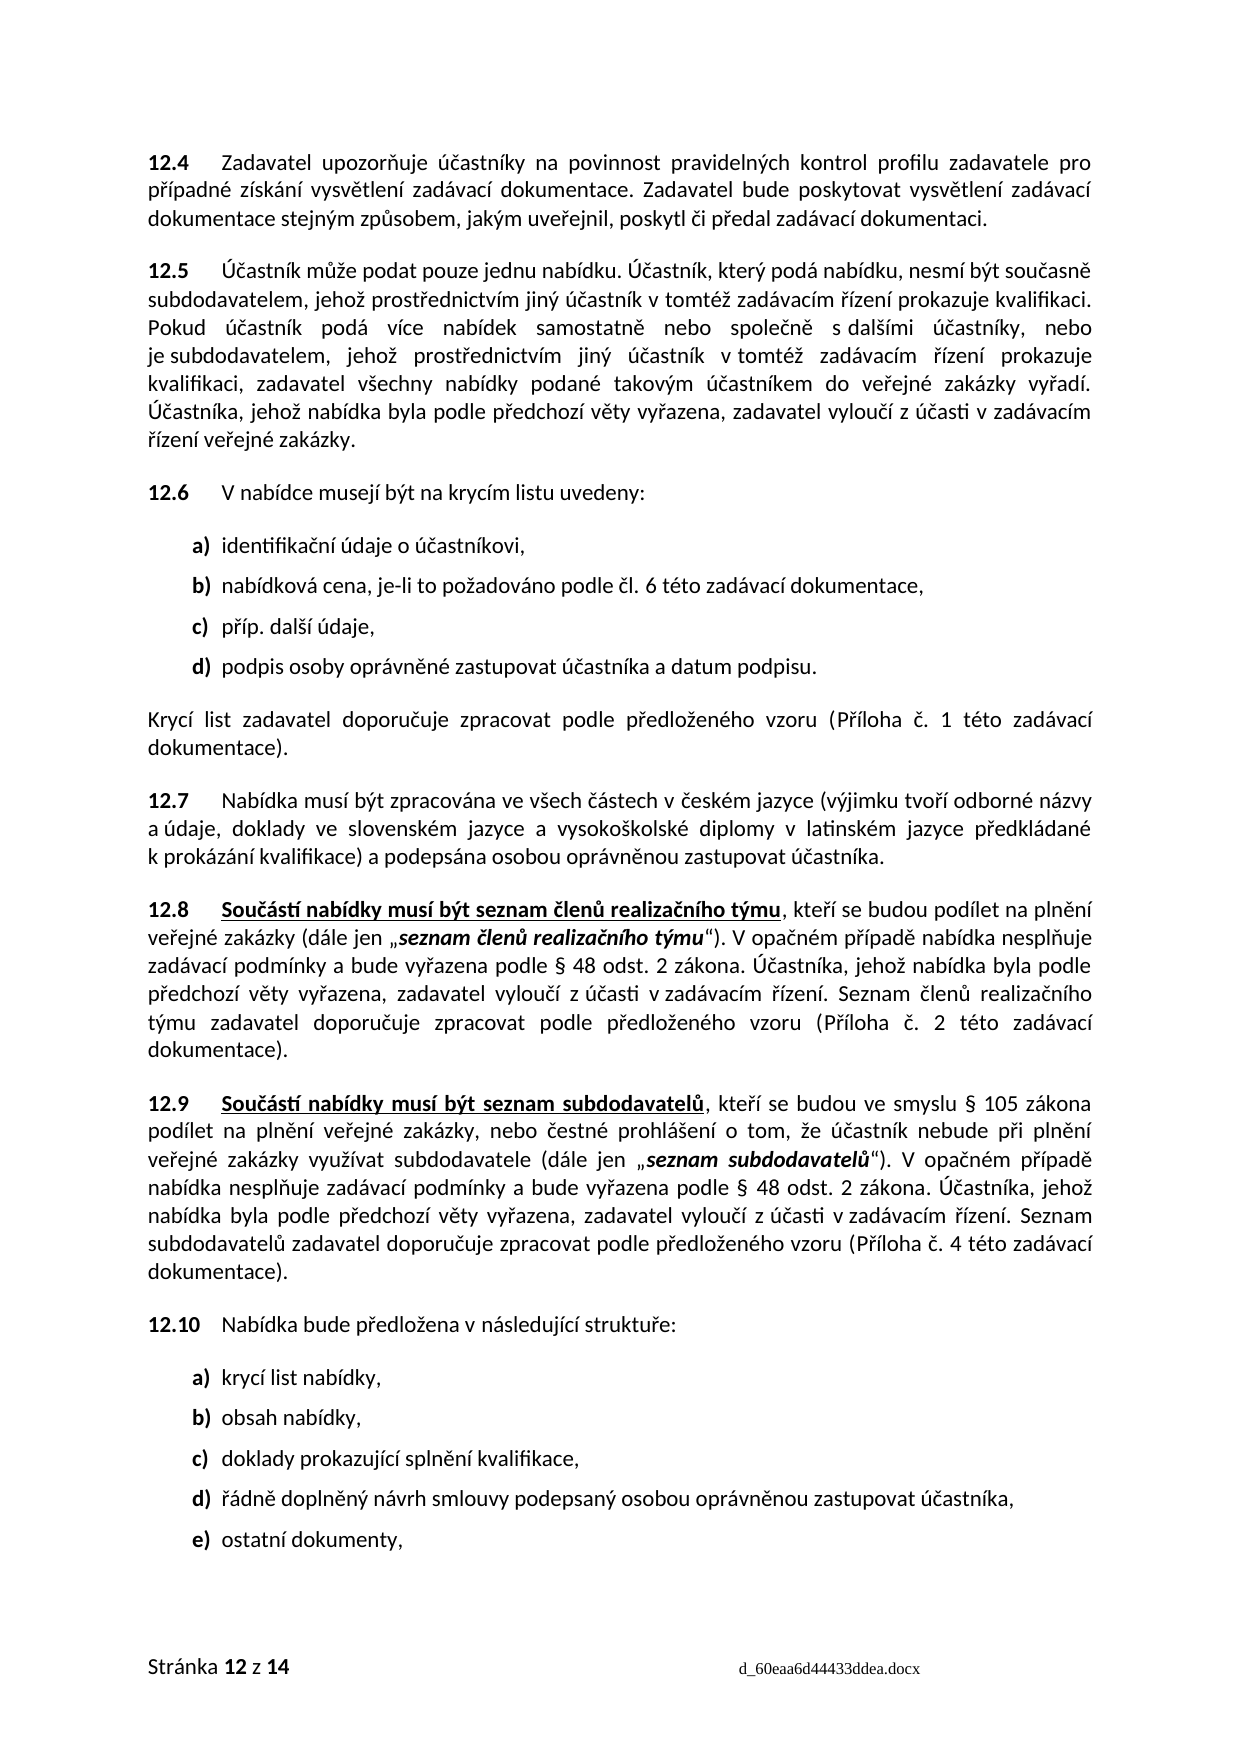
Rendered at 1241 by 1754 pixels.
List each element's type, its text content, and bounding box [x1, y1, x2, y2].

text doklady prokazující splnění kvalifikace, [192, 1444, 1093, 1472]
text Zadavatel upozorňuje účastníky na povinnost pravidelných kontrol profilu zadavatele pro případné získání vysvětlení zadávací dokumentace. Zadavatel bude poskytovat vysvětlení zadávací dokumentace stejným způsobem, jakým uveřejnil, poskytl či předal zadávací dokumentaci. [148, 148, 1093, 232]
text Součástí nabídky musí být seznam subdodavatelů, kteří se budou ve smyslu § 105 zákona podílet na plnění veřejné zakázky, nebo čestné prohlášení o tom, že účastník nebude při plnění veřejné zakázky využívat subdodavatele (dále jen „seznam subdodavatelů“). V opačném případě nabídka nesplňuje zadávací podmínky a bude vyřazena podle § 48 odst. 2 zákona. Účastníka, jehož nabídka byla podle předchozí věty vyřazena, zadavatel vyloučí z účasti v zadávacím řízení. Seznam subdodavatelů zadavatel doporučuje zpracovat podle předloženého vzoru (Příloha č. 5 této zadávací dokumentace). [148, 1089, 1093, 1285]
text Součástí nabídky musí být seznam členů realizačního týmu, kteří se budou podílet na plnění veřejné zakázky (dále jen „seznam členů realizačního týmu“). V opačném případě nabídka nesplňuje zadávací podmínky a bude vyřazena podle § 48 odst. 2 zákona. Účastníka, jehož nabídka byla podle předchozí věty vyřazena, zadavatel vyloučí z účasti v zadávacím řízení. Seznam členů realizačního týmu zadavatel doporučuje zpracovat podle předloženého vzoru (Příloha č. 2 této zadávací dokumentace). [148, 896, 1093, 1064]
text obsah nabídky, [192, 1403, 1093, 1431]
text příp. další údaje, [192, 612, 1093, 640]
text ostatní dokumenty, [192, 1525, 1093, 1553]
text Krycí list zadavatel doporučuje zpracovat podle předloženého vzoru (Příloha č. 1 této zadávací dokumentace). [148, 705, 1093, 761]
text Nabídka musí být zpracována ve všech částech v českém jazyce (výjimku tvoří odborné názvy a údaje, doklady ve slovenském jazyce a vysokoškolské diplomy v latinském jazyce předkládané k prokázání kvalifikace) a podepsána osobou oprávněnou zastupovat účastníka. [148, 786, 1093, 871]
text nabídková cena, je-li to požadováno podle čl. 6 této zadávací dokumentace, [192, 571, 1093, 599]
text řádně doplněný návrh smlouvy podepsaný osobou oprávněnou zastupovat účastníka, [192, 1484, 1093, 1512]
text Nabídka bude předložena v následující struktuře: [148, 1310, 1093, 1338]
text podpis osoby oprávněné zastupovat účastníka a datum podpisu. [192, 652, 1093, 680]
text Účastník může podat pouze jednu nabídku. Účastník, který podá nabídku, nesmí být současně subdodavatelem, jehož prostřednictvím jiný účastník v tomtéž zadávacím řízení prokazuje kvalifikaci. Pokud účastník podá více nabídek samostatně nebo společně s dalšími účastníky, nebo je subdodavatelem, jehož prostřednictvím jiný účastník v tomtéž zadávacím řízení prokazuje kvalifikaci, zadavatel všechny nabídky podané takovým účastníkem do veřejné zakázky vyřadí. Účastníka, jehož nabídka byla podle předchozí věty vyřazena, zadavatel vyloučí z účasti v zadávacím řízení veřejné zakázky. [148, 257, 1093, 453]
text krycí list nabídky, [192, 1363, 1093, 1391]
text V nabídce musejí být na krycím listu uvedeny: [148, 478, 1093, 506]
text identifikační údaje o účastníkovi, [192, 531, 1093, 559]
